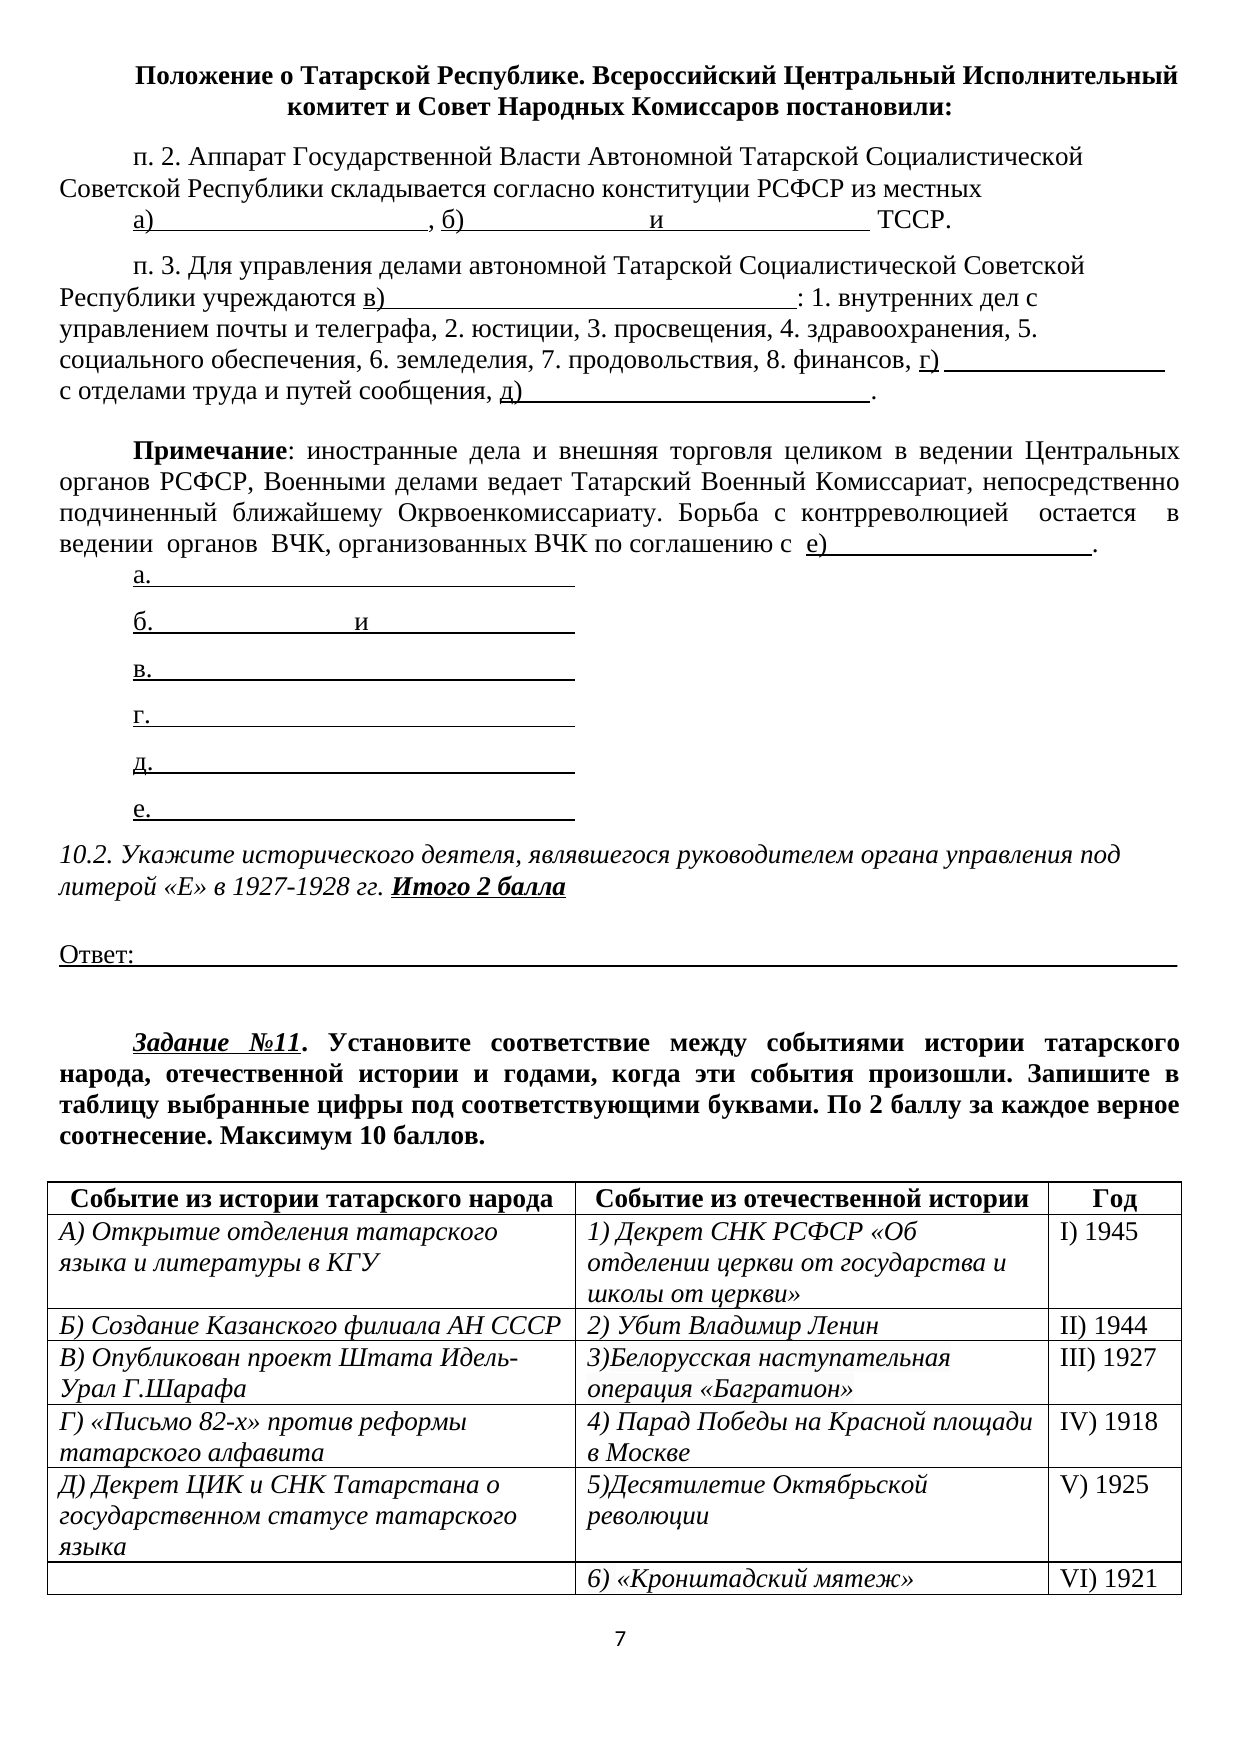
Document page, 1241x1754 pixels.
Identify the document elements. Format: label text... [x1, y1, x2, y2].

text г. [59, 698, 1181, 730]
table_header Событие из отечественной истории [576, 1183, 1048, 1213]
text д. [59, 745, 1181, 776]
table_cell III) 1927 [1049, 1341, 1181, 1403]
text Ответ: _______________________________________ [59, 938, 1181, 969]
table_cell VI) 1921 [1049, 1563, 1181, 1593]
table_cell 4) Парад Победы на Красной площади в Москве [576, 1405, 1048, 1467]
text а. [59, 558, 1181, 590]
text в. [59, 652, 1181, 683]
table_cell В) Опубликован проект Штата Идель-Урал Г.Шарафа [48, 1341, 575, 1403]
text 10.2. Укажите исторического деятеля, являвшегося руководителем органа управления под литерой «Е» в 1927-1928 гг. Итого 2 балла [59, 838, 1181, 901]
table_cell II) 1944 [1049, 1309, 1181, 1340]
table_cell 1) Декрет СНК РСФСР «Об отделении церкви от государства и школы от церкви» [576, 1215, 1048, 1308]
table_cell Б) Создание Казанского филиала АН СССР [48, 1309, 575, 1340]
table_cell [48, 1563, 575, 1593]
text п. 3. Для управления делами автономной Татарской Социалистической Советской Республики учреждаются в) : 1. внутренних дел с управлением почты и телеграфа, 2. юстиции, 3. просвещения, 4. здравоохранения, 5. социального обеспечения, 6. земледелия, 7. продовольствия, 8. финансов, г) с отделами труда и путей сообщения, д) . [59, 249, 1181, 405]
table_cell V) 1925 [1049, 1468, 1181, 1561]
table_cell 5)Десятилетие Октябрьской революции [576, 1468, 1048, 1561]
text е. [59, 792, 1181, 823]
table_header Год [1049, 1183, 1181, 1213]
table_cell Д) Декрет ЦИК и СНК Татарстана о государственном статусе татарского языка [48, 1468, 575, 1561]
table_cell А) Открытие отделения татарского языка и литературы в КГУ [48, 1215, 575, 1308]
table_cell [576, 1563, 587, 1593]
table_cell 3)Белорусская наступательная операция «Багратион» [576, 1341, 1048, 1403]
text б. и [59, 605, 1181, 636]
text а) , б) и ТССР. [59, 203, 1181, 234]
table_cell Г) «Письмо 82-х» против реформы татарского алфавита [48, 1405, 575, 1467]
table_cell IV) 1918 [1049, 1405, 1181, 1467]
table_cell I) 1945 [1049, 1215, 1181, 1308]
text Задание №11. Установите соответствие между событиями истории татарского народа, отечественной истории и годами, когда эти события произошли. Запишите в таблицу выбранные цифры под соответствующими буквами. По 2 баллу за каждое верное соотнесение. Максимум 10 баллов. [59, 1026, 1181, 1150]
text Примечание: иностранные дела и внешняя торговля целиком в ведении Центральных органов РСФСР, Военными делами ведает Татарский Военный Комиссариат, непосредственно подчиненный ближайшему Окрвоенкомиссариату. Борьба с контрреволюцией остается в ведении органов ВЧК, организованных ВЧК по соглашению с е) . [59, 434, 1181, 558]
table_cell 2) Убит Владимир Ленин [576, 1309, 1048, 1340]
text Положение о Татарской Республике. Всероссийский Центральный Исполнительный комитет и Совет Народных Комиссаров постановили: [59, 59, 1181, 121]
table_cell 6) «Кронштадский мятеж» [616, 1563, 1048, 1593]
table_header Событие из истории татарского народа [48, 1183, 575, 1213]
text п. 2. Аппарат Государственной Власти Автономной Татарской Социалистической Советской Республики складывается согласно конституции РСФСР из местных [59, 141, 1181, 203]
